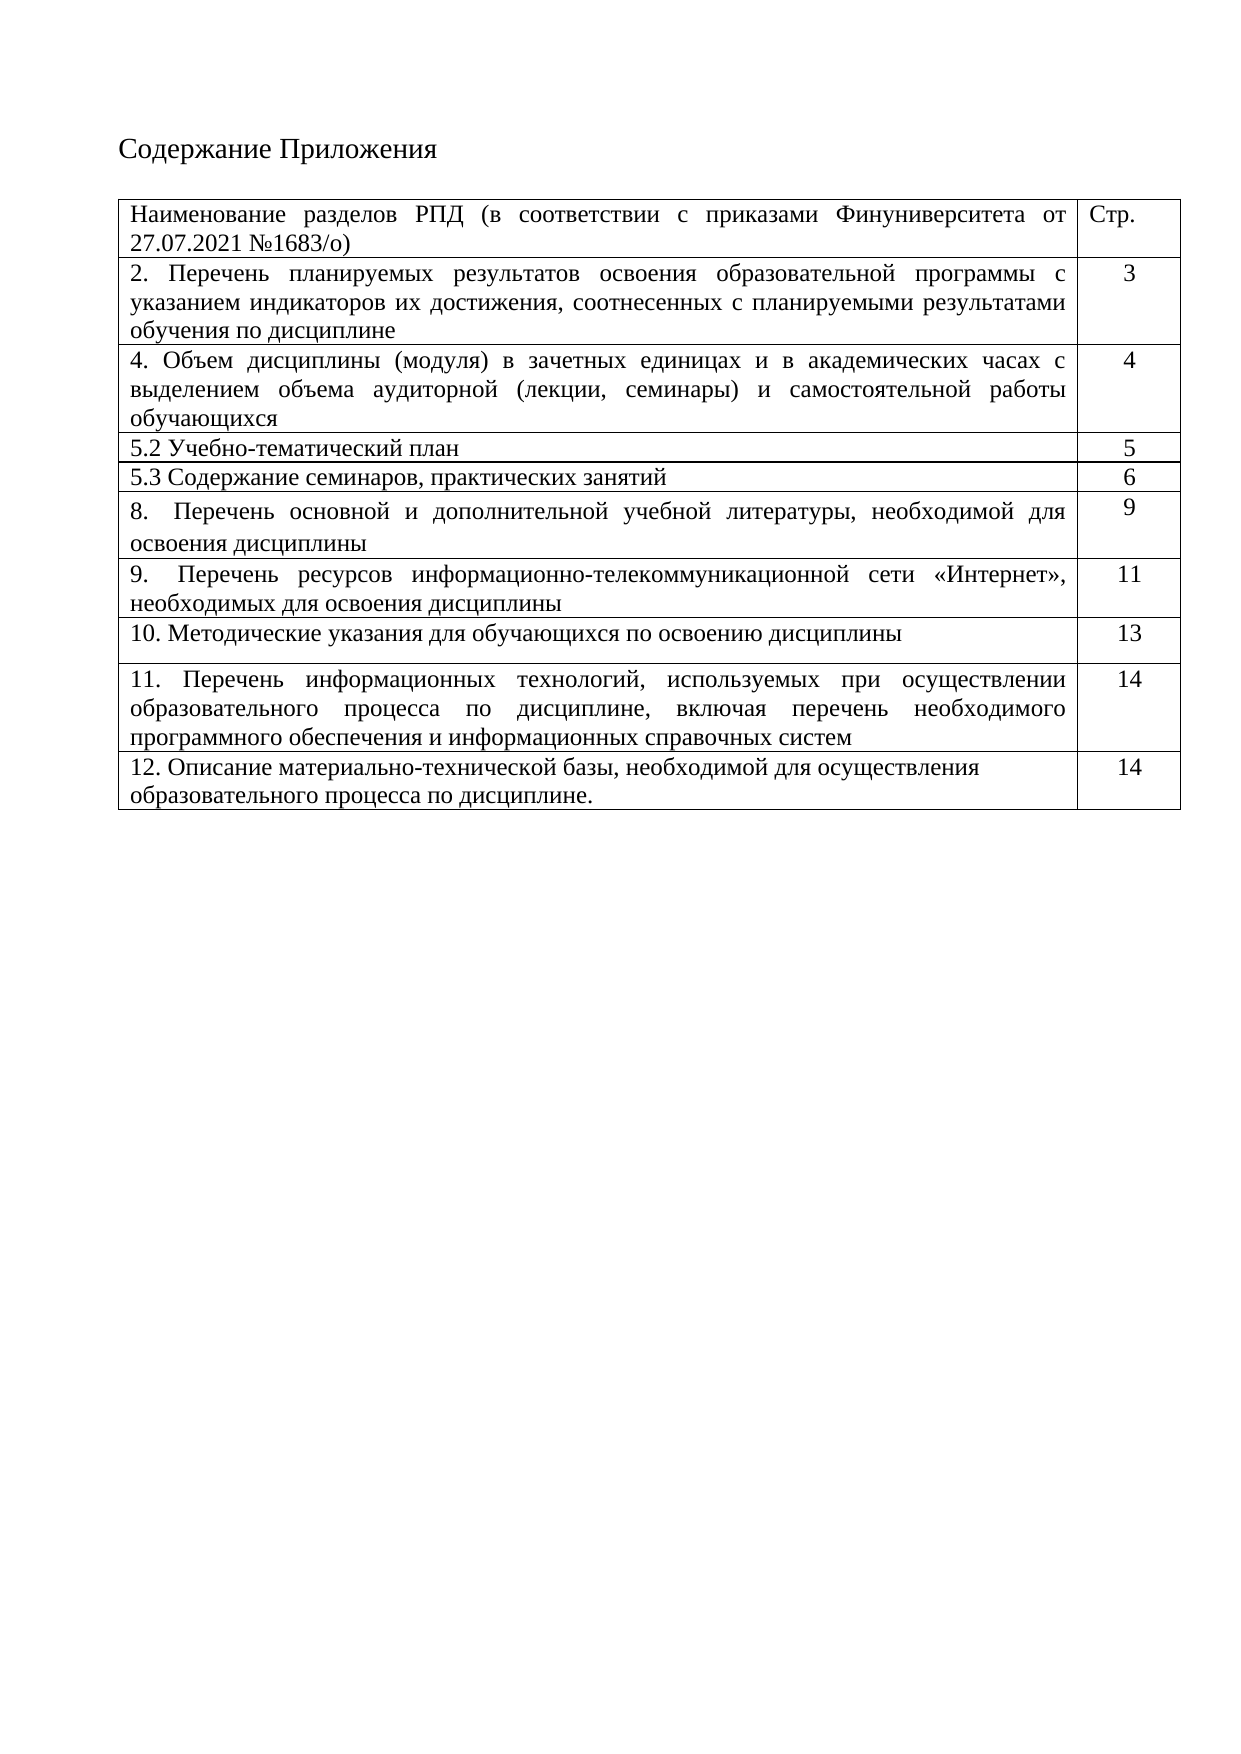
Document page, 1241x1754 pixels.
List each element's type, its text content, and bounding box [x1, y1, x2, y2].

table_cell 5 [1078, 433, 1180, 461]
table_cell 11. Перечень информационных технологий, используемых при осуществлении образовательного процесса по дисциплине, включая перечень необходимого программного обеспечения и информационных справочных систем [119, 664, 1077, 751]
table_cell 14 [1078, 664, 1180, 751]
table_cell 9 [1078, 492, 1180, 558]
table_cell 14 [1078, 752, 1180, 809]
table_cell 8. Перечень основной и дополнительной учебной литературы, необходимой для освоения дисциплины [119, 492, 1077, 558]
table_cell 4 [1078, 345, 1180, 432]
table_cell 11 [1078, 559, 1180, 617]
table_cell 13 [1078, 618, 1180, 663]
table_cell 6 [1078, 463, 1180, 491]
table_cell 5.3 Содержание семинаров, практических занятий [119, 463, 1077, 491]
table_cell 3 [1078, 258, 1180, 344]
table_cell 9. Перечень ресурсов информационно-телекоммуникационной сети «Интернет», необходимых для освоения дисциплины [119, 559, 1077, 617]
table_cell 4. Объем дисциплины (модуля) в зачетных единицах и в академических часах с выделением объема аудиторной (лекции, семинары) и самостоятельной работы обучающихся [119, 345, 1077, 432]
table_cell 12. Описание материально-технической базы, необходимой для осуществления образовательного процесса по дисциплине. [119, 752, 1077, 809]
table_header Стр. [1078, 200, 1180, 257]
table_cell 10. Методические указания для обучающихся по освоению дисциплины [119, 618, 1077, 663]
text Содержание Приложения [118, 131, 1181, 165]
table_cell 2. Перечень планируемых результатов освоения образовательной программы с указанием индикаторов их достижения, соотнесенных с планируемыми результатами обучения по дисциплине [119, 258, 1077, 344]
table_cell 5.2 Учебно-тематический план [119, 433, 1077, 461]
table_header Наименование разделов РПД (в соответствии с приказами Финуниверситета от 27.07.2021 №1683/о) [119, 200, 1077, 257]
